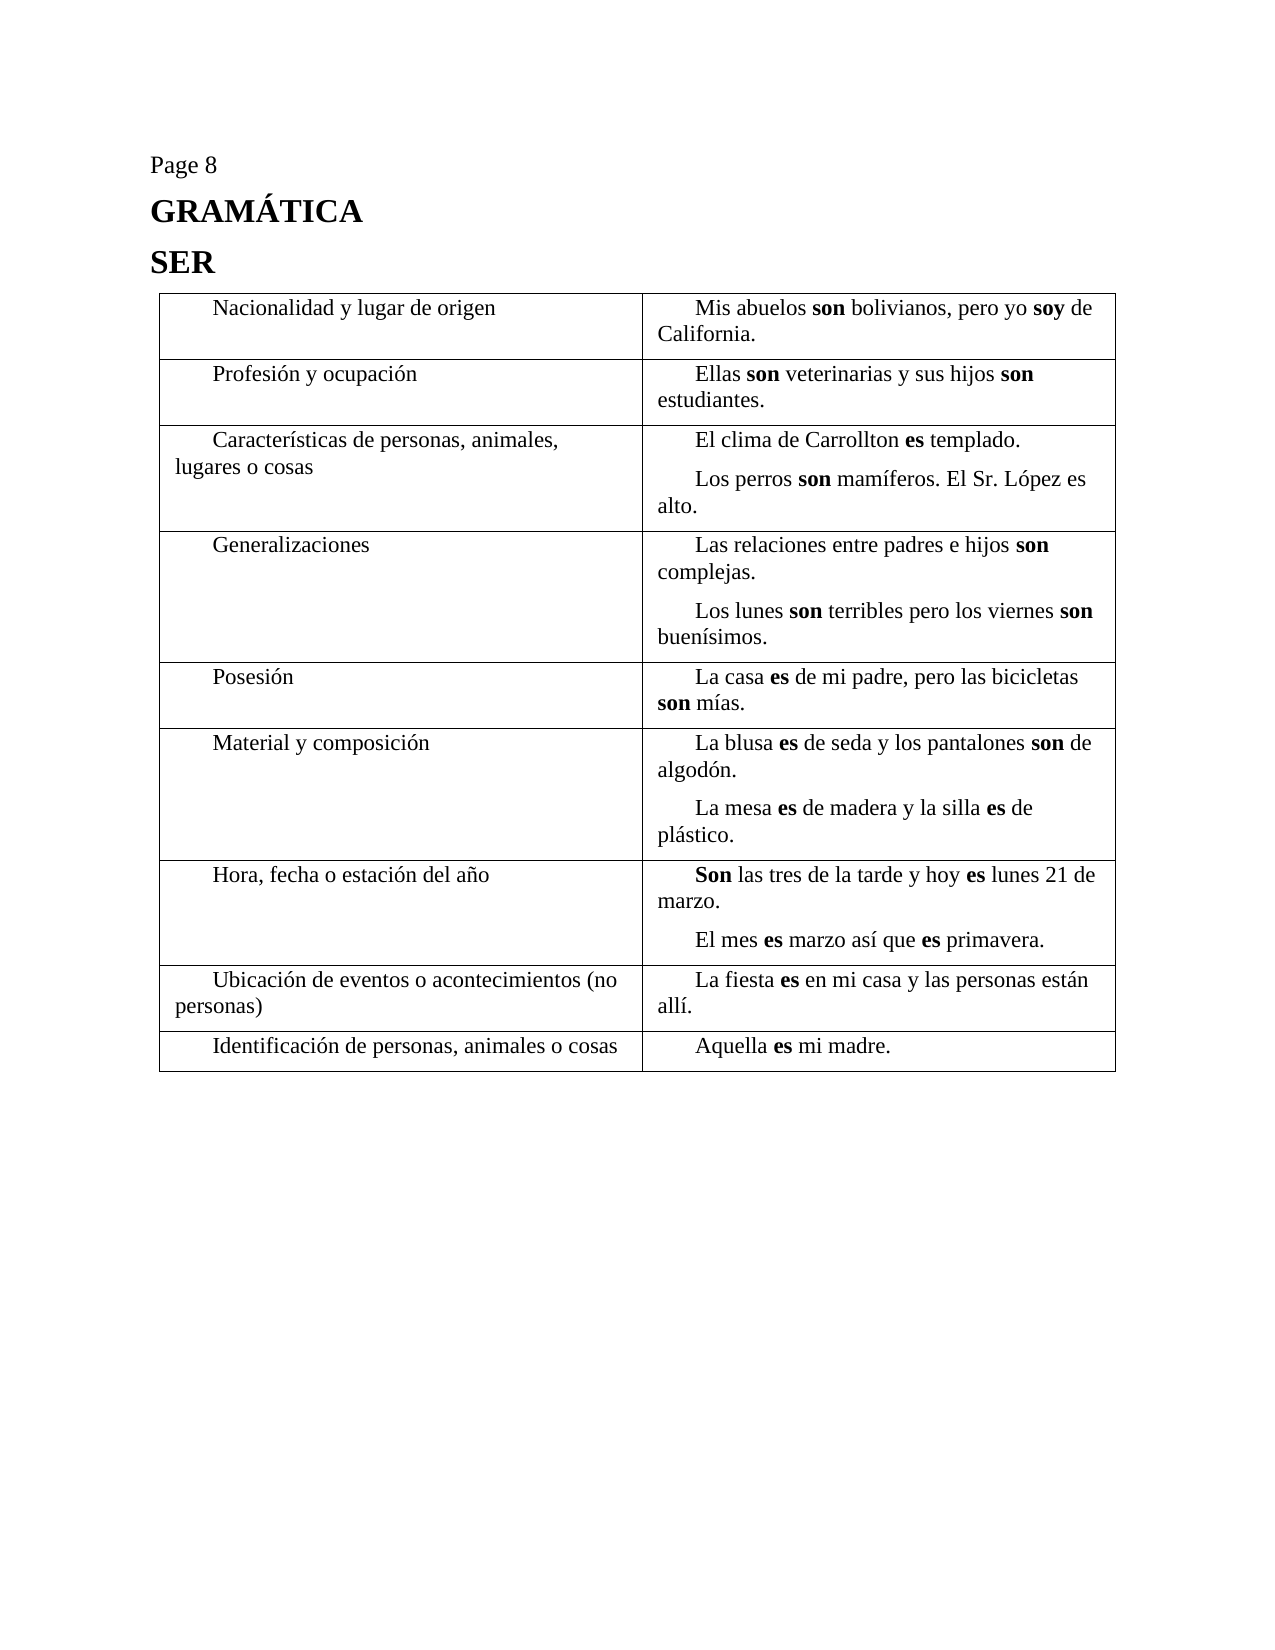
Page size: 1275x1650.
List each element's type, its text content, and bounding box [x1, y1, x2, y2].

subtitle GRAMÁTICA [150, 191, 1125, 229]
table_cell La blusa es de seda y los pantalones son de algodón. La mesa es de madera y la silla es de plástico. [643, 729, 1115, 860]
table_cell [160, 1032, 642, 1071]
subtitle SER [150, 242, 1125, 280]
table_header Nacionalidad y lugar de origen [160, 294, 642, 359]
table_cell Hora, fecha o estación del año [160, 861, 642, 965]
table_cell Las relaciones entre padres e hijos son complejas. Los lunes son terribles pero los viernes son buenísimos. [643, 532, 1115, 662]
text Page 8 [150, 150, 1125, 179]
table_cell La casa es de mi padre, pero las bicicletas son mías. [643, 663, 1115, 728]
table_cell Posesión [160, 663, 642, 728]
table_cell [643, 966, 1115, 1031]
table_cell El clima de Carrollton es templado. Los perros son mamíferos. El Sr. López es alto. [643, 426, 1115, 531]
table_cell Generalizaciones [160, 532, 642, 662]
table_header Mis abuelos son bolivianos, pero yo soy de California. [643, 294, 1115, 359]
table_cell Profesión y ocupación [160, 360, 642, 425]
table_cell Son las tres de la tarde y hoy es lunes 21 de marzo. El mes es marzo así que es primavera. [643, 861, 1115, 965]
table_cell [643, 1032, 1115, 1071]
table_cell Características de personas, animales, lugares o cosas [160, 426, 642, 531]
table_cell Material y composición [160, 729, 642, 860]
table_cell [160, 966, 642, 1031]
table_cell Ellas son veterinarias y sus hijos son estudiantes. [643, 360, 1115, 425]
